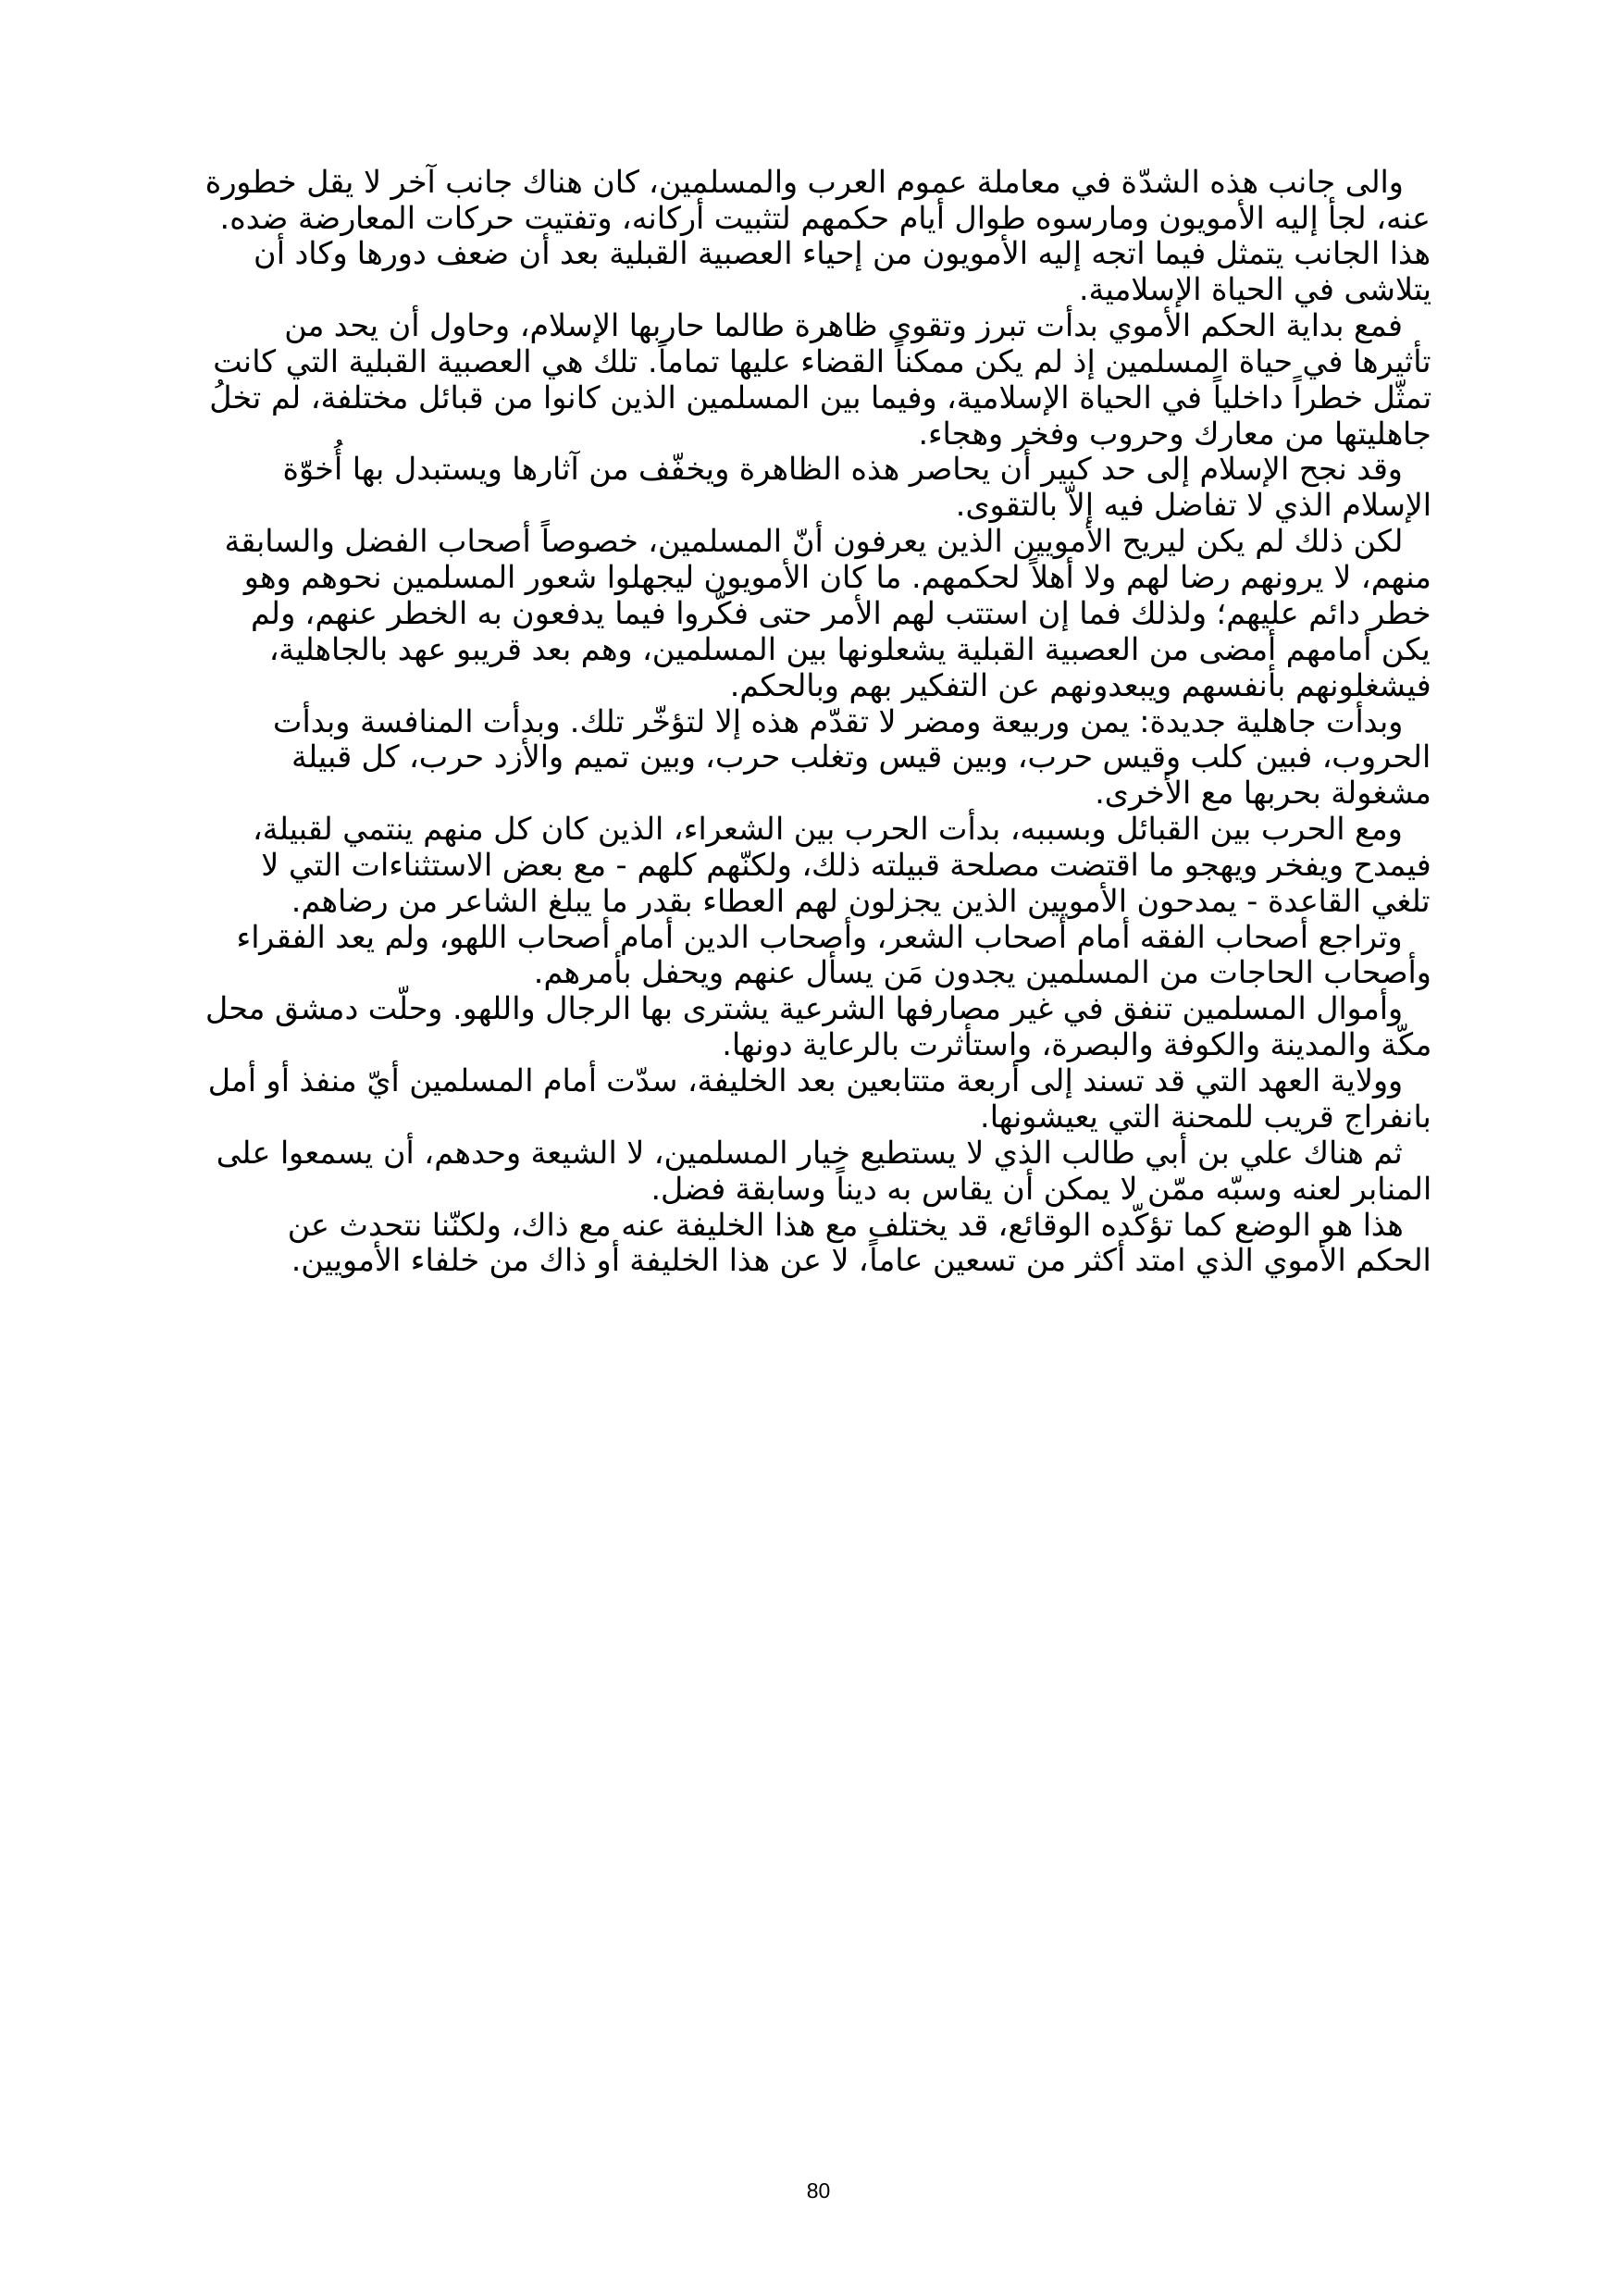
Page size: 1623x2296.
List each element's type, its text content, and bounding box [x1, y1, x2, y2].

text وأموال المسلمين تنفق في غير مصارفها الشرعية يشترى بها الرجال واللهو. وحلّت دمشق محل مكّة والمدينة والكوفة والبصرة، واستأثرت بالرعاية دونها. [205, 991, 1431, 1062]
text وقد نجح الإسلام إلى حد كبير أن يحاصر هذه الظاهرة ويخفّف من آثارها ويستبدل بها أُخوّة الإسلام الذي لا تفاضل فيه إلاّ بالتقوى. [205, 452, 1431, 524]
text وبدأت جاهلية جديدة: يمن وربيعة ومضر لا تقدّم هذه إلا لتؤخّر تلك. وبدأت المنافسة وبدأت الحروب، فبين كلب وقيس حرب، وبين قيس وتغلب حرب، وبين تميم والأزد حرب، كل قبيلة مشغولة بحربها مع الأخرى. [205, 703, 1431, 812]
text وولاية العهد التي قد تسند إلى أربعة متتابعين بعد الخليفة، سدّت أمام المسلمين أيّ منفذ أو أمل بانفراج قريب للمحنة التي يعيشونها. [205, 1062, 1431, 1135]
text وتراجع أصحاب الفقه أمام أصحاب الشعر، وأصحاب الدين أمام أصحاب اللهو، ولم يعد الفقراء وأصحاب الحاجات من المسلمين يجدون مَن يسأل عنهم ويحفل بأمرهم. [205, 919, 1431, 991]
text لكن ذلك لم يكن ليريح الأمويين الذين يعرفون أنّ المسلمين، خصوصاً أصحاب الفضل والسابقة منهم، لا يرونهم رضا لهم ولا أهلاً لحكمهم. ما كان الأمويون ليجهلوا شعور المسلمين نحوهم وهو خطر دائم عليهم؛ ولذلك فما إن استتب لهم الأمر حتى فكّروا فيما يدفعون به الخطر عنهم، ولم يكن أمامهم أمضى من العصبية القبلية يشعلونها بين المسلمين، وهم بعد قريبو عهد بالجاهلية، فيشغلونهم بأنفسهم ويبعدونهم عن التفكير بهم وبالحكم. [205, 524, 1431, 703]
text فمع بداية الحكم الأموي بدأت تبرز وتقوى ظاهرة طالما حاربها الإسلام، وحاول أن يحد من تأثيرها في حياة المسلمين إذ لم يكن ممكناً القضاء عليها تماماً. تلك هي العصبية القبلية التي كانت تمثّل خطراً داخلياً في الحياة الإسلامية، وفيما بين المسلمين الذين كانوا من قبائل مختلفة، لم تخلُ جاهليتها من معارك وحروب وفخر وهجاء. [205, 308, 1431, 452]
text ثم هناك علي بن أبي طالب الذي لا يستطيع خيار المسلمين، لا الشيعة وحدهم، أن يسمعوا على المنابر لعنه وسبّه ممّن لا يمكن أن يقاس به ديناً وسابقة فضل. [205, 1135, 1431, 1207]
text هذا هو الوضع كما تؤكّده الوقائع، قد يختلف مع هذا الخليفة عنه مع ذاك، ولكنّنا نتحدث عن الحكم الأموي الذي امتد أكثر من تسعين عاماً، لا عن هذا الخليفة أو ذاك من خلفاء الأمويين. [205, 1207, 1431, 1279]
text ومع الحرب بين القبائل وبسببه، بدأت الحرب بين الشعراء، الذين كان كل منهم ينتمي لقبيلة، فيمدح ويفخر ويهجو ما اقتضت مصلحة قبيلته ذلك، ولكنّهم كلهم - مع بعض الاستثناءات التي لا تلغي القاعدة - يمدحون الأمويين الذين يجزلون لهم العطاء بقدر ما يبلغ الشاعر من رضاهم. [205, 812, 1431, 919]
text والى جانب هذه الشدّة في معاملة عموم العرب والمسلمين، كان هناك جانب آخر لا يقل خطورة عنه، لجأ إليه الأمويون ومارسوه طوال أيام حكمهم لتثبيت أركانه، وتفتيت حركات المعارضة ضده. هذا الجانب يتمثل فيما اتجه إليه الأمويون من إحياء العصبية القبلية بعد أن ضعف دورها وكاد أن يتلاشى في الحياة الإسلامية. [205, 164, 1431, 308]
